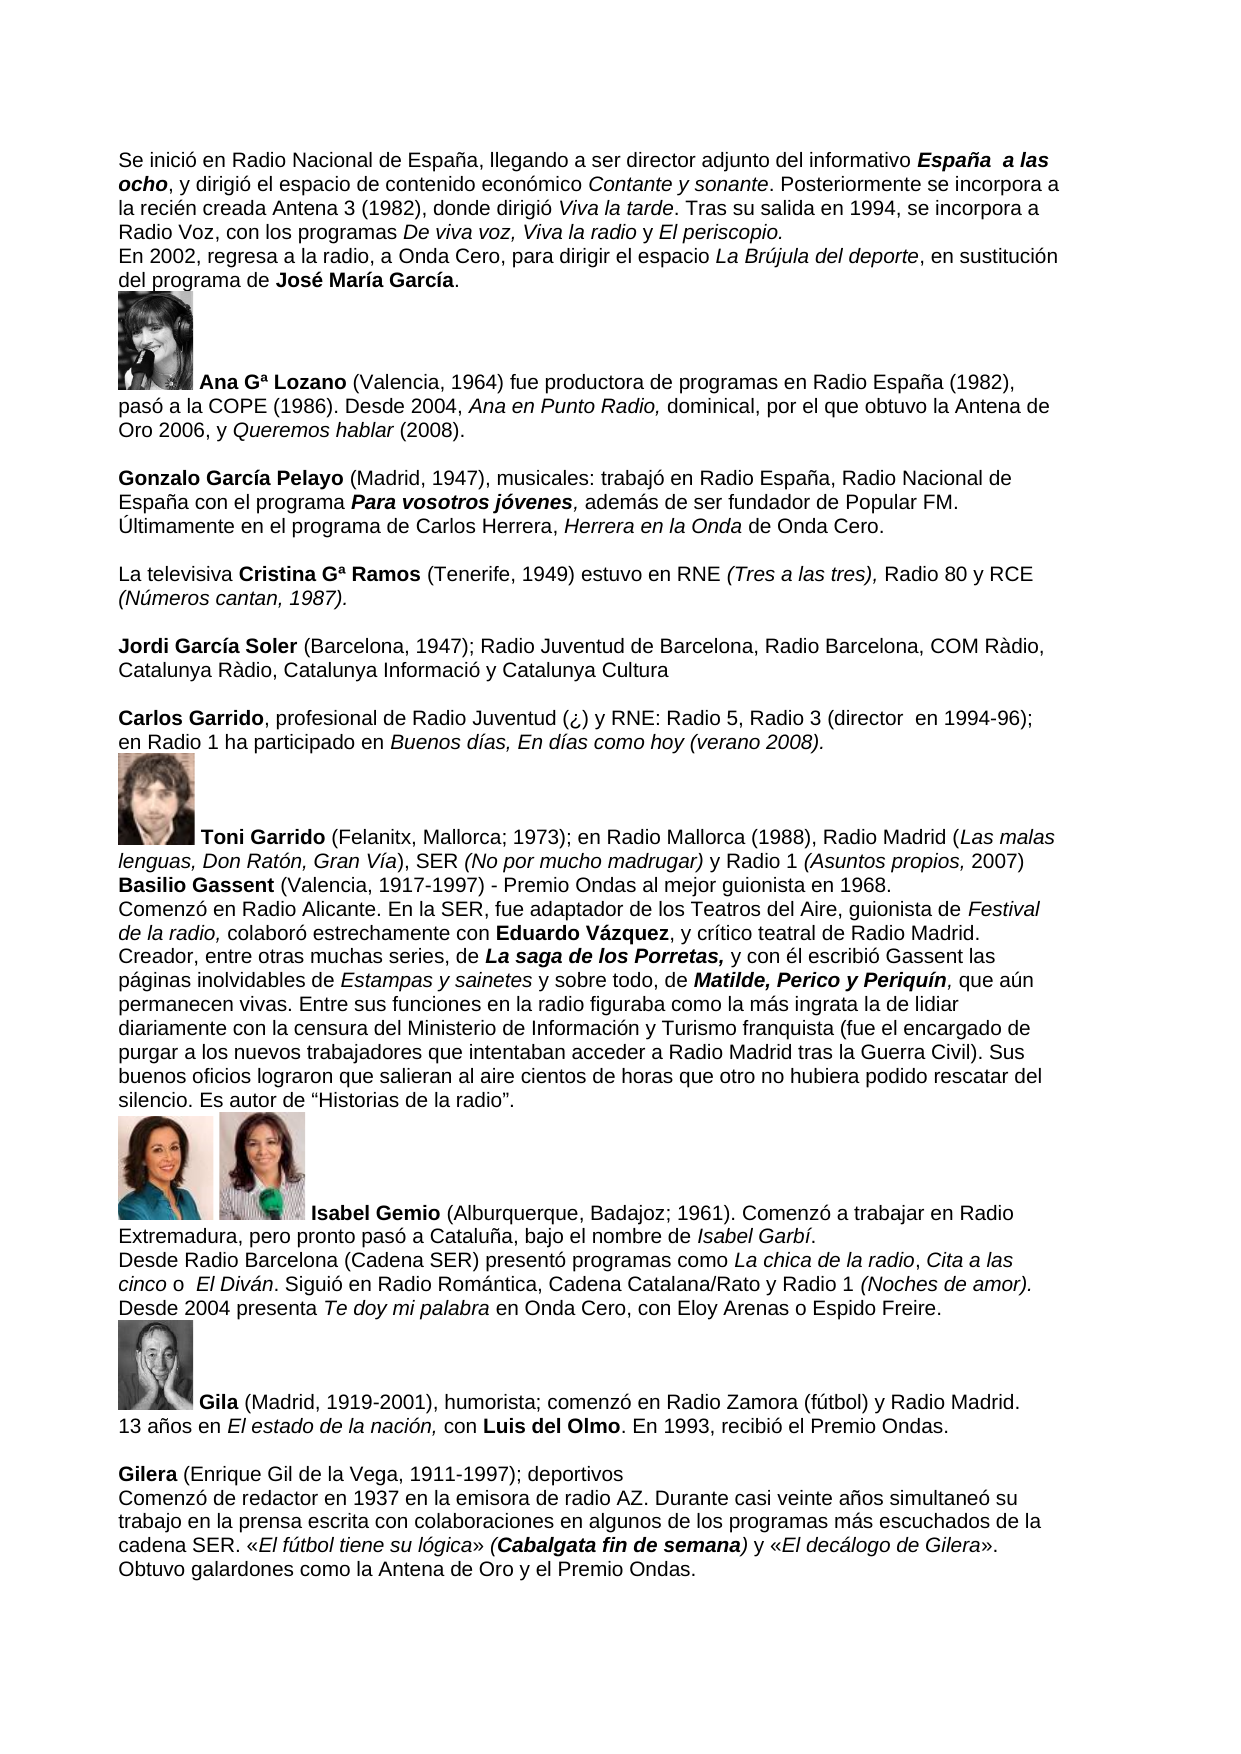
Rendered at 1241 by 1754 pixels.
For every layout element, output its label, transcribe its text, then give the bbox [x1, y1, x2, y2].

picture [118, 1116, 214, 1220]
text Gila (Madrid, 1919-2001), humorista; comenzó en Radio Zamora (fútbol) y Radio Madrid. [118, 1320, 1063, 1413]
text Comenzó en Radio Alicante. En , fue adaptador de los Teatros del Aire, guionista de Festival de la radio, colaboró estrechamente con Eduardo Vázquez, y crítico teatral de Radio Madrid. [118, 896, 1063, 944]
text Carlos Garrido, profesional de Radio Juventud (¿) y RNE: Radio 5, Radio 3 (director en 1994-96); en Radio participado en Buenos días, En días como hoy (verano 2008). [118, 706, 1063, 753]
text Se inició en Radio Nacional de España, llegando a ser director adjunto del informativo España a las ocho, y dirigió el espacio de contenido económico Contante y sonante. Posteriormente se incorpora a la recién creada Antena 3 (1982), donde dirigió Viva la tarde. Tras su salida en 1994, se incorpora a Radio Voz, con los programas De viva voz, Viva la radio y El periscopio. En 2002, regresa a la radio, a Onda Cero, para dirigir el espacio del deporte, en sustitución del programa de José María García. [118, 148, 1063, 291]
text Comenzó de redactor en 1937 en la emisora de radio AZ. Durante casi veinte años simultaneó su trabajo en la prensa escrita con colaboraciones en algunos de los programas más escuchados de la cadena SER. «El fútbol tiene su lógica» (Cabalgata fin de semana) y «El decálogo de Gilera». [118, 1485, 1063, 1557]
text Toni Garrido (Felanitx, Mallorca; 1973); en Radio Mallorca (1988), Radio Madrid (Las malas lenguas, Don Ratón, Gran Vía), SER (No por mucho madrugar) y Radio 1 (Asuntos propios, 2007) [118, 753, 1063, 872]
picture [118, 291, 194, 390]
text Basilio Gassent (Valencia, 1917-1997) - Premio Ondas al mejor guionista en 1968. [118, 872, 1063, 896]
picture [219, 1112, 306, 1220]
text Desde 2004 presenta Te doy mi palabra en Onda Cero, con Eloy Arenas o Espido Freire. [118, 1296, 1063, 1320]
text Gilera (Enrique Gil de , 1911-1997); deportivos [118, 1461, 1063, 1485]
text Obtuvo galardones como de Oro y el Premio Ondas. [118, 1557, 1063, 1581]
text Creador, entre otras muchas series, de La saga de los Porretas, y con él escribió Gassent las páginas inolvidables de Estampas y sainetes y sobre todo, de Matilde, Perico y Periquín, que aún permanecen vivas. Entre sus funciones en la radio figuraba como la más ingrata la de lidiar diariamente con la censura del Ministerio de Información y Turismo franquista (fue el encargado de purgar a los nuevos trabajadores que intentaban acceder a Radio Madrid tras ). Sus buenos oficios lograron que salieran al aire cientos de horas que otro no hubiera podido rescatar del silencio. Es autor de “Historias de la radio”. [118, 944, 1063, 1112]
text Jordi García Soler (Barcelona, 1947); Radio Juventud de Barcelona, Radio Barcelona, COM Ràdio, Catalunya Ràdio, Catalunya Informació y Catalunya Cultura [118, 634, 1063, 682]
picture [118, 1320, 194, 1410]
text Gonzalo García Pelayo (Madrid, 1947), musicales: trabajó en Radio España, Radio Nacional de España con el programa Para vosotros jóvenes, además de ser fundador de Popular FM. Últimamente en el programa de Carlos Herrera, Herrera en de Onda Cero. [118, 466, 1063, 538]
picture [118, 753, 195, 845]
text Desde Radio Barcelona (Cadena SER) presentó programas como La chica de la radio, Cita a las cinco o El Diván. Siguió en Radio Romántica, Cadena Catalana/Rato y Radio 1 (Noches de amor). [118, 1248, 1063, 1296]
text Ana Gª Lozano (Valencia, 1964) fue productora de programas en Radio España (1982), pasó a (1986). Desde 2004, Ana en Punto Radio, dominical, por el que obtuvo de Oro 2006, y Queremos hablar (2008). [118, 291, 1063, 442]
text 13 años en El estado de la nación, con Luis del Olmo. En 1993, recibió el Premio Ondas. [118, 1413, 1063, 1437]
text La televisiva Cristina Gª Ramos (Tenerife, 1949) estuvo en RNE (Tres a las tres), Radio 80 y RCE (Números cantan, 1987). [118, 562, 1063, 610]
text Isabel Gemio (Alburquerque, Badajoz; 1961). Comenzó a trabajar en Radio Extremadura, pero pronto pasó a Cataluña, bajo el nombre de Isabel Garbí. [118, 1112, 1063, 1248]
